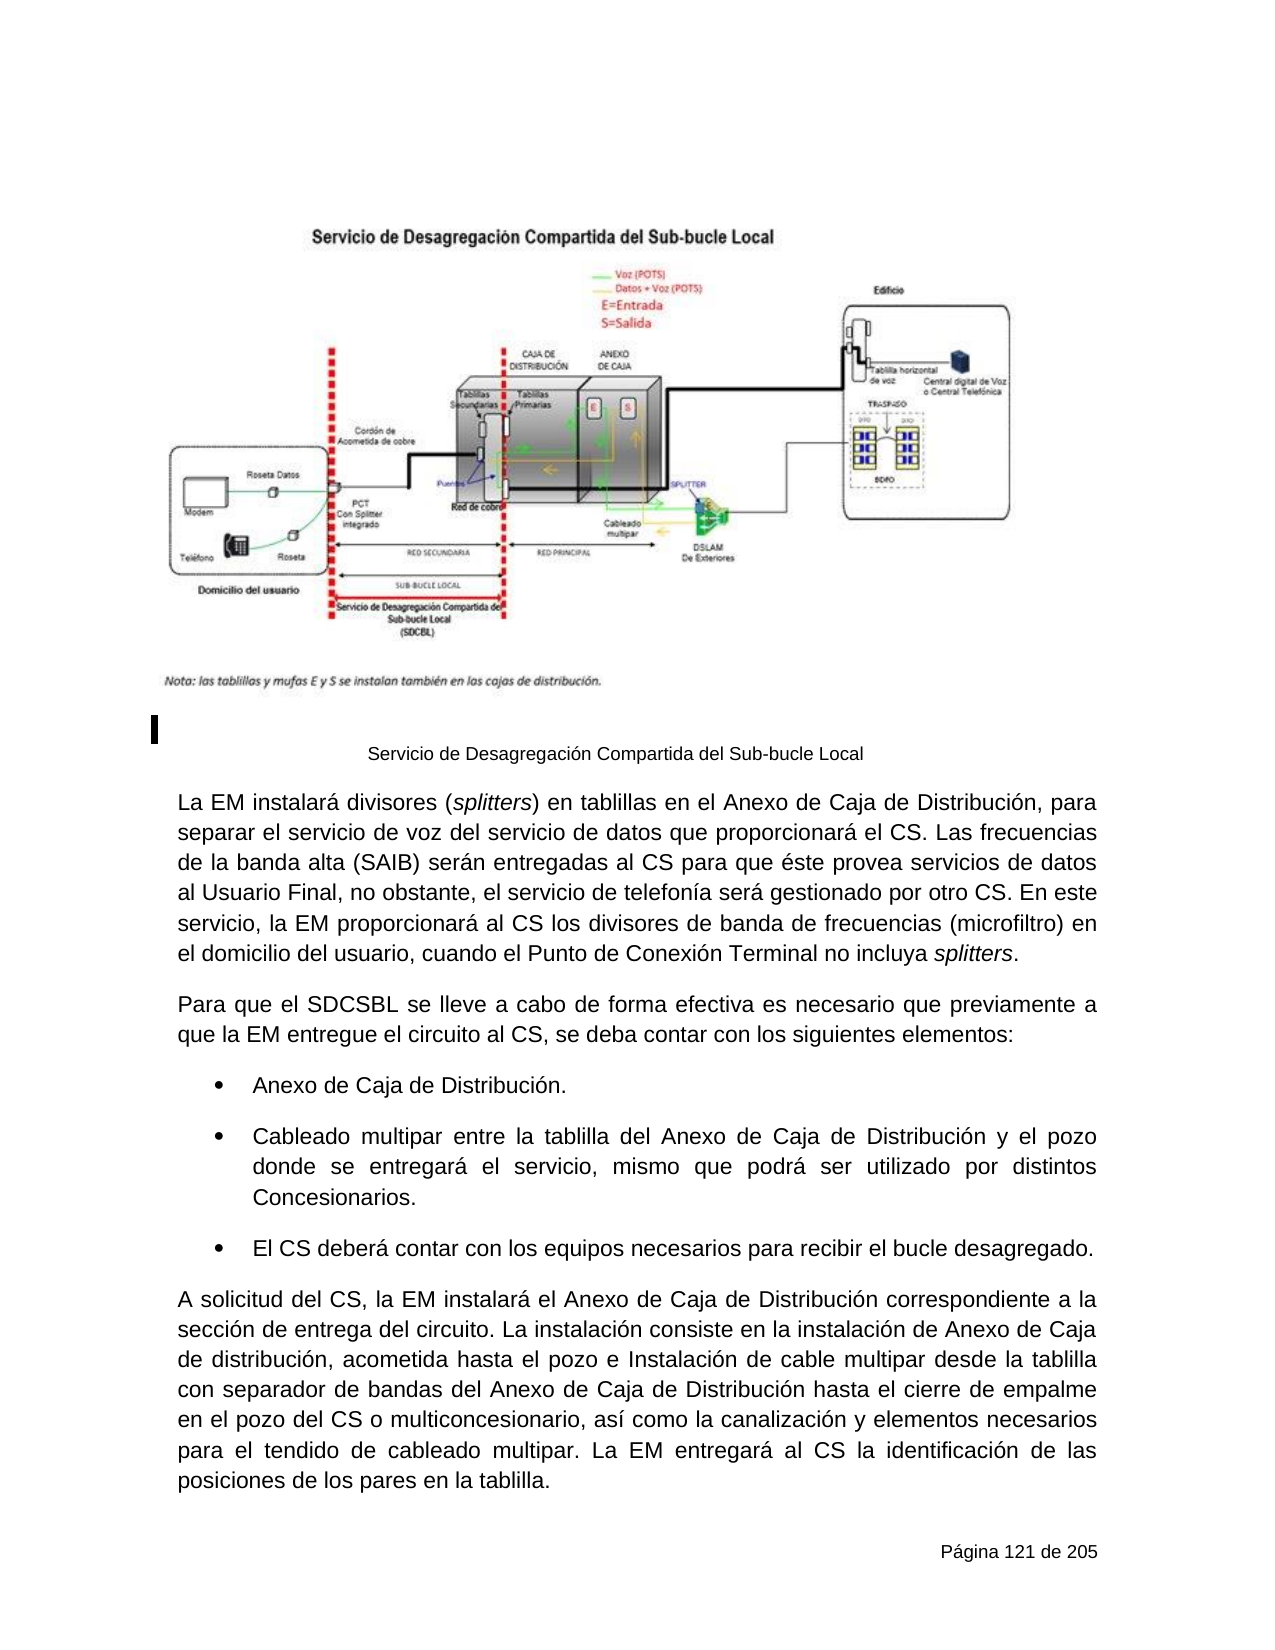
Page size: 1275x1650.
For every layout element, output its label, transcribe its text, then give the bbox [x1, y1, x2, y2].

text La EM instalará divisores (splitters) en tablillas en el Anexo de Caja de Distribución, para separar el servicio de voz del servicio de datos que proporcionará el CS. Las frecuencias de la banda alta (SAIB) serán entregadas al CS para que éste provea servicios de datos al Usuario Final, no obstante, el servicio de telefonía será gestionado por otro CS. En este servicio, la EM proporcionará al CS los divisores de banda de frecuencias (microfiltro) en el domicilio del usuario, cuando el Punto de Conexión Terminal no incluya splitters. [177, 789, 1098, 966]
text A solicitud del CS, la EM instalará el Anexo de Caja de Distribución correspondiente a la sección de entrega del circuito. La instalación consiste en la instalación de Anexo de Caja de distribución, acometida hasta el pozo e Instalación de cable multipar desde la tablilla con separador de bandas del Anexo de Caja de Distribución hasta el cierre de empalme en el pozo del CS o multiconcesionario, así como la canalización y elementos necesarios para el tendido de cableado multipar. La EM entregará al CS la identificación de las posiciones de los pares en la tablilla. [177, 1286, 1098, 1493]
list Cableado multipar entre la tablilla del Anexo de Caja de Distribución y el pozo donde se entregará el servicio, mismo que podrá ser utilizado por distintos Concesionarios. [215, 1123, 1098, 1210]
text Servicio de Desagregación Compartida del Sub-bucle Local [118, 743, 1113, 765]
list Anexo de Caja de Distribución. [215, 1072, 1098, 1098]
text Para que el SDCSBL se lleve a cabo de forma efectiva es necesario que previamente a que la EM entregue el circuito al CS, se deba contar con los siguientes elementos: [177, 991, 1098, 1047]
list El CS deberá contar con los equipos necesarios para recibir el bucle desagregado. [215, 1234, 1098, 1261]
picture [158, 218, 1080, 739]
